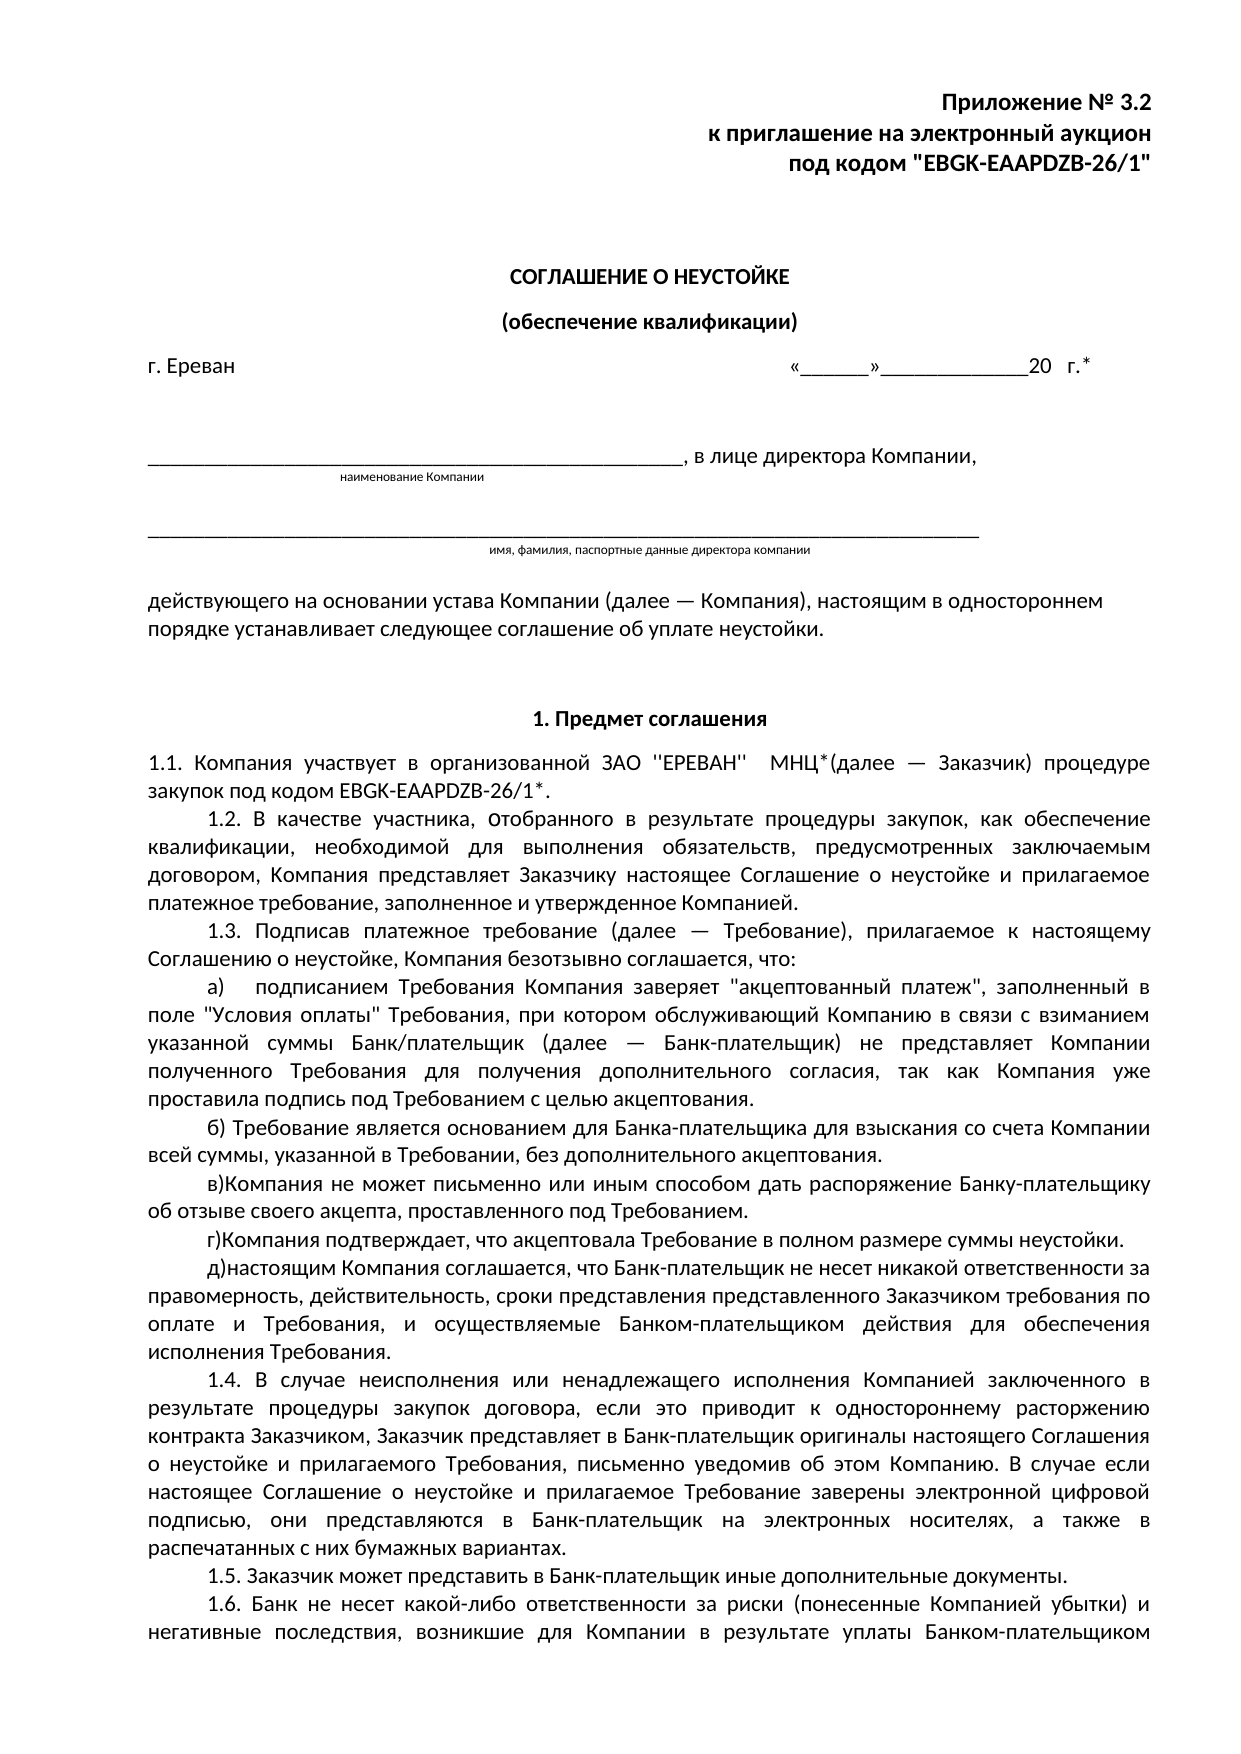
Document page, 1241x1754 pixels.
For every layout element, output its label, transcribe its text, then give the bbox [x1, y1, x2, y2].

text порядке устанавливает следующее соглашение об уплате неустойки. [148, 614, 1152, 642]
text 1. Предмет соглашения [148, 704, 1152, 732]
text к приглашение на электронный аукцион [177, 117, 1152, 147]
text а) подписанием Требования Компания заверяет "акцептованный платеж", заполненный в поле "Условия оплаты" Требования, при котором обслуживающий Компанию в связи с взиманием указанной суммы Банк/плательщик (далее — Банк-плательщик) не представляет Компании полученного Требования для получения дополнительного согласия, так как Компания уже проставила подпись под Требованием с целью акцептования. [148, 972, 1152, 1113]
text _________________________________________________________________________ [148, 513, 1152, 542]
text в)Компания не может письменно или иным способом дать распоряжение Банку-плательщику об отзыве своего акцепта, проставленного под Требованием. [148, 1169, 1152, 1225]
table_header г. Ереван [136, 351, 635, 396]
text имя, фамилия, паспортные данные директора компании [148, 542, 1152, 569]
text г)Компания подтверждает, что акцептовала Требование в полном размере суммы неустойки. [148, 1225, 1152, 1253]
text СОГЛАШЕНИЕ О НЕУСТОЙКЕ [148, 262, 1152, 290]
text 1.2. В качестве участника, օтобранного в результате процедуры закупок, как обеспечение квалификации, необходимой для выполнения обязательств, предусмотренных заключаемым договором, Kомпания представляет Заказчику настоящее Соглашение о неустойке и прилагаемое платежное требование, заполненное и утвержденное Компанией. [148, 804, 1152, 916]
text _______________________________________________, в лице директора Компании, [148, 441, 1152, 469]
text под кодом "EBGK-EAAPDZB-26/1" [177, 147, 1152, 178]
table_header «______»_____________20 г.* [635, 351, 1104, 396]
text действующего на основании устава Компании (далее — Компания), настоящим в одностороннем [148, 586, 1152, 614]
text 1.4. В случае неисполнения или ненадлежащего исполнения Компанией заключенного в результате процедуры закупок договора, если это приводит к одностороннему расторжению контракта Заказчиком, Заказчик представляет в Банк-плательщик оригиналы настоящего Соглашения о неустойке и прилагаемого Требования, письменно уведомив об этом Компанию. В случае если настоящее Соглашение о неустойке и прилагаемое Требование заверены электронной цифровой подписью, они представляются в Банк-плательщик на электронных носителях, а также в распечатанных с них бумажных вариантах. [148, 1365, 1152, 1561]
text Приложение № 3.2 [148, 86, 1152, 117]
text б) Требование является основанием для Банка-плательщика для взыскания со счета Компании всей суммы, указанной в Требовании, без дополнительного акцептования. [148, 1113, 1152, 1169]
text наименование Компании [340, 469, 1152, 497]
text 1.3. Подписав платежное требование (далее — Требование), прилагаемое к настоящему Соглашению о неустойке, Компания безотзывно соглашается, что: [148, 916, 1152, 972]
text (обеспечение квалификации) [148, 307, 1152, 335]
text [148, 1589, 1152, 1645]
text д)настоящим Компания соглашается, что Банк-плательщик не несет никакой ответственности за правомерность, действительность, сроки представления представленного Заказчиком требования по оплате и Требования, и осуществляемые Банком-плательщиком действия для обеспечения исполнения Требования. [148, 1253, 1152, 1365]
text 1.1. Компания участвует в организованной ЗАО ''ЕРЕВАН'' МНЦ*(далее — Заказчик) процедуре закупок под кодом EBGK-EAAPDZB-26/1*. [148, 748, 1152, 804]
text 1.5. Заказчик может представить в Банк-плательщик иные дополнительные документы. [148, 1561, 1152, 1589]
